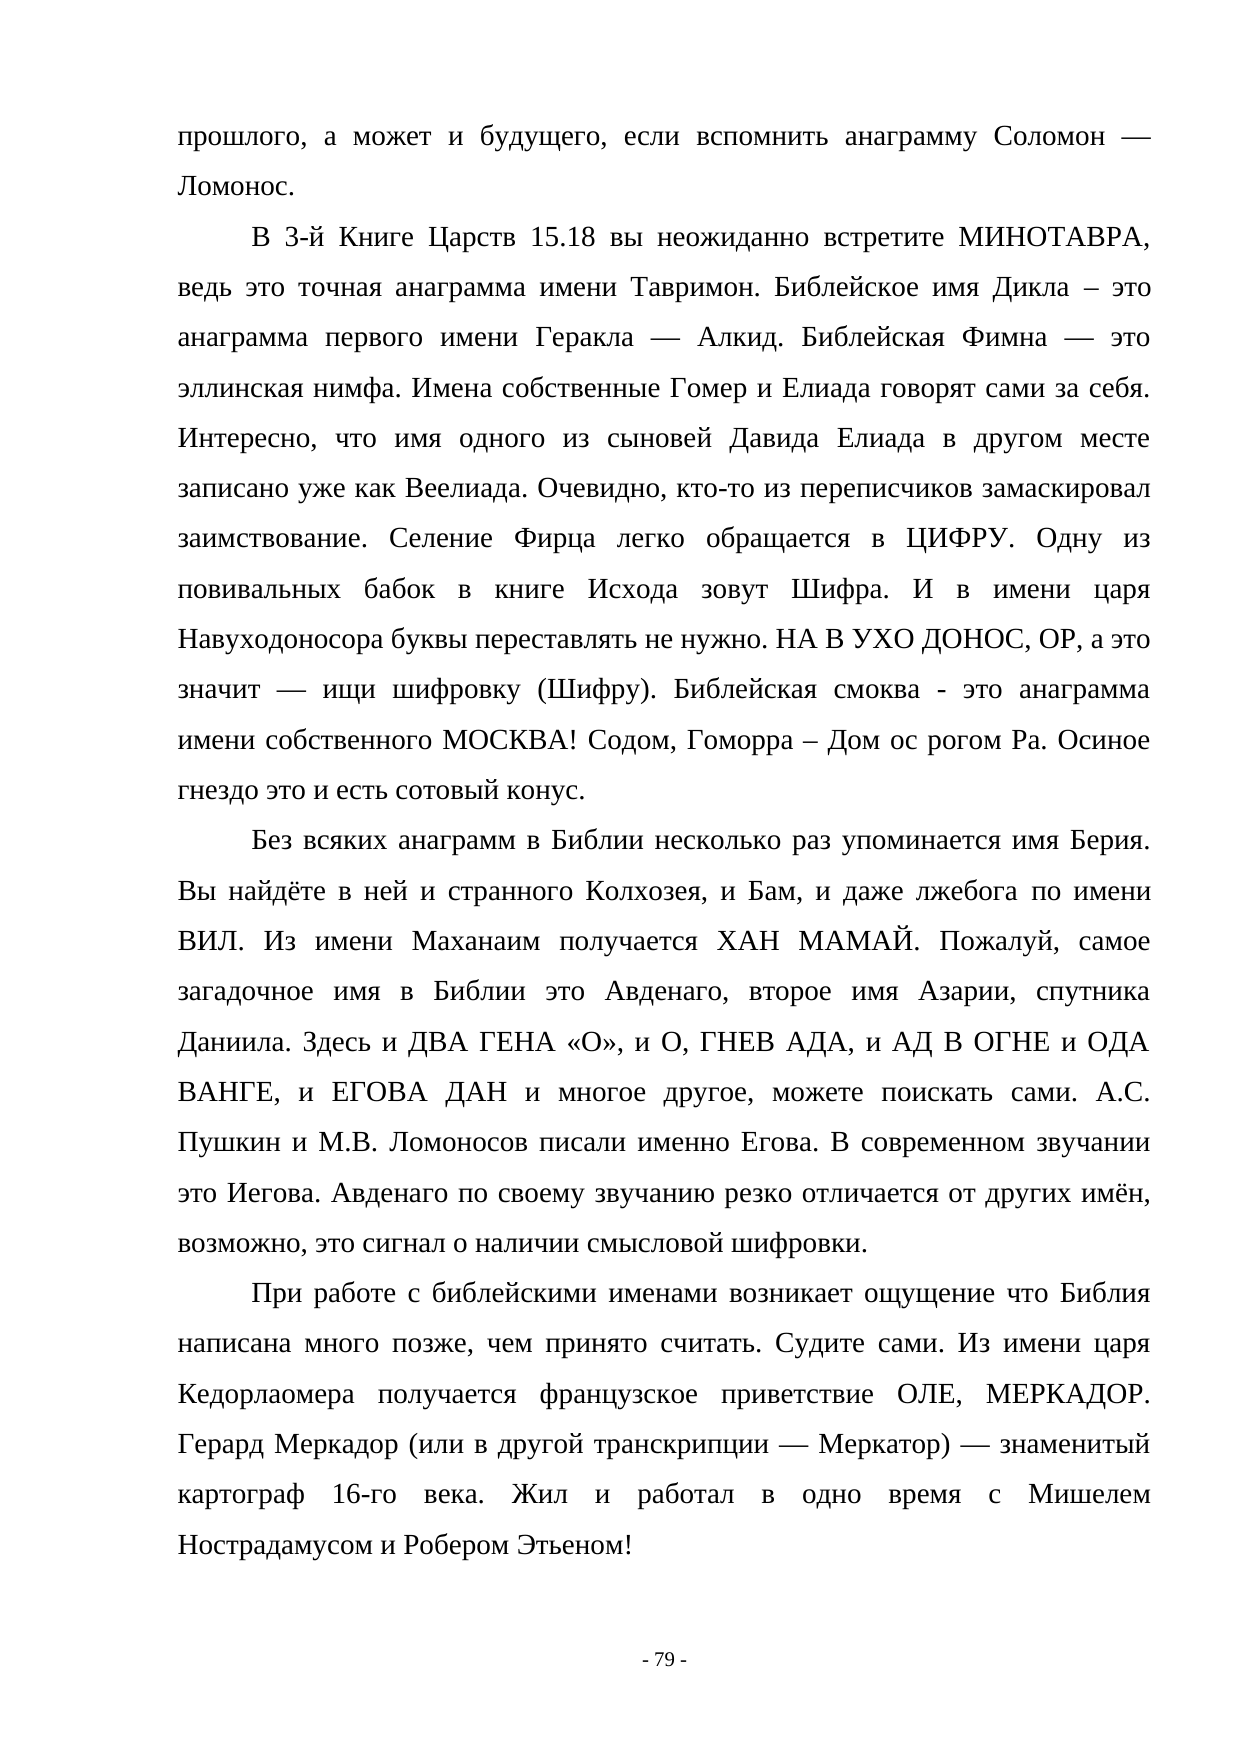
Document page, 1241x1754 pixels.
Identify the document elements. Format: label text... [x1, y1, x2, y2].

text Без всяких анаграмм в Библии несколько раз упоминается имя Берия. Вы найдёте в ней и странного Колхозея, и Бам, и даже лжебога по имени ВИЛ. Из имени Маханаим получается ХАН МАМАЙ. Пожалуй, самое загадочное имя в Библии это Авденаго, второе имя Азарии, спутника Даниила. Здесь и ДВА ГЕНА «О», и О, ГНЕВ АДА, и АД В ОГНЕ и ОДА ВАНГЕ, и ЕГОВА ДАН и многое другое, можете поискать сами. А.С. Пушкин и М.В. Ломоносов писали именно Егова. В современном звучании это Иегова. Авденаго по своему звучанию резко отличается от других имён, возможно, это сигнал о наличии смысловой шифровки. [177, 822, 1152, 1258]
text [177, 118, 1152, 202]
text В 3-й Книге Царств 15.18 вы неожиданно встретите МИНОТАВРА, ведь это точная анаграмма имени Тавримон. Библейское имя Дикла – это анаграмма первого имени Геракла — Алкид. Библейская Фимна — это эллинская нимфа. Имена собственные Гомер и Елиада говорят сами за себя. Интересно, что имя одного из сыновей Давида Елиада в другом месте записано уже как Веелиада. Очевидно, кто-то из переписчиков замаскировал заимствование. Селение Фирца легко обращается в ЦИФРУ. Одну из повивальных бабок в книге Исхода зовут Шифра. И в имени царя Навуходоносора буквы переставлять не нужно. НА В УХО ДОНОС, ОР, а это значит — ищи шифровку (Шифру). Библейская смоква - это анаграмма имени собственного МОСКВА! Содом, Гоморра – Дом ос рогом Ра. Осиное гнездо это и есть сотовый конус. [177, 219, 1152, 806]
text При работе с библейскими именами возникает ощущение что Библия написана много позже, чем принято считать. Судите сами. Из имени царя Кедорлаомера получается французское приветствие ОЛЕ, МЕРКАДОР. Герард Меркадор (или в другой транскрипции — Меркатор) — знаменитый картограф 16-го века. Жил и работал в одно время с Мишелем Нострадамусом и Робером Этьеном! [177, 1275, 1152, 1560]
